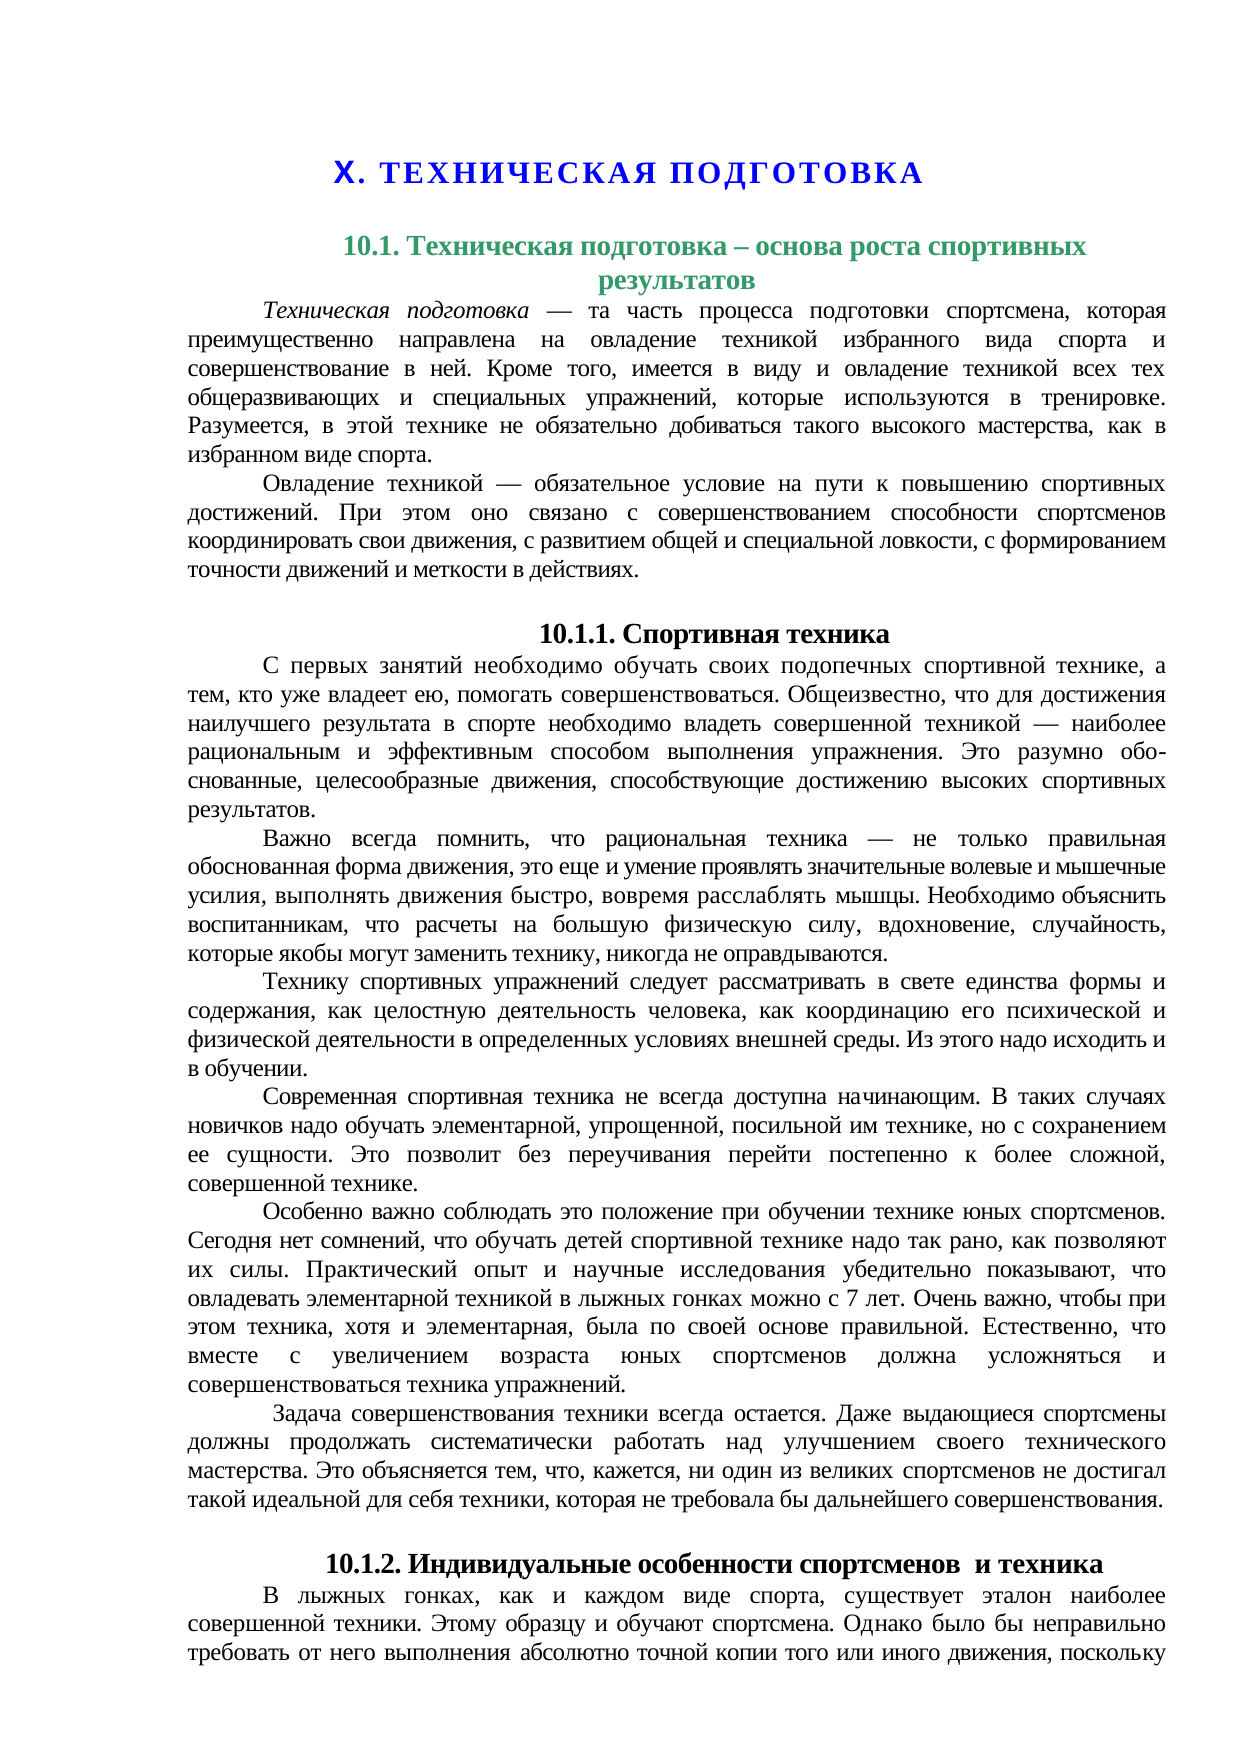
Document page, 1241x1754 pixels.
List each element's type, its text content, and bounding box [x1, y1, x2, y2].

text Современная спортивная техника не всегда доступна начинающим. В таких случаях новичков надо обучать элементарной, упрощенной, посильной им технике, но с сохранением ее сущности. Это позволит без переучивания перейти постепенно к более сложной, совершенной технике. [187, 1081, 1166, 1196]
text Особенно важно соблюдать это положение при обучении технике юных спортсменов. Сегодня нет сомнений, что обучать детей спортивной технике надо так рано, как позволяют их силы. Практический опыт и научные исследования убедительно показывают, что овладевать элементарной техникой в лыжных гонках можно с 7 лет. Очень важно, чтобы при этом техника, хотя и элементарная, была по своей основе правильной. Естественно, что вместе с увеличением возраста юных спортсменов должна усложняться и совершенствоваться техника упражнений. [187, 1196, 1166, 1398]
text 10.1.1. Спортивная техника [187, 617, 1166, 650]
text Техническая подготовка — та часть процесса подготовки спортсмена, которая преимущественно направлена на овладение техникой избранного вида спорта и совершенствование в ней. Кроме того, имеется в виду и овладение техникой всех тех общеразвивающих и специальных упражнений, которые используются в тренировке. Разумеется, в этой технике не обязательно добиваться такого высокого мастерства, как в избранном виде спорта. [187, 296, 1166, 468]
text 10.1.2. Индивидуальные особенности спортсменов и техника [187, 1546, 1166, 1580]
text С первых занятий необходимо обучать своих подопечных спортивной технике, а тем, кто уже владеет ею, помогать совершенствоваться. Общеизвестно, что для достижения наилучшего результата в спорте необходимо владеть совершенной техникой — наиболее рациональным и эффективным способом выполнения упражнения. Это разумно обоснованные, целесообразные движения, способствующие достижению высоких спортивных результатов. [187, 650, 1166, 823]
text X. ТЕХНИЧЕСКАЯ ПОДГОТОВКА [235, 150, 1102, 193]
text Важно всегда помнить, что рациональная техника — не только правильная обоснованная форма движения, это еще и умение проявлять значительные волевые и мышечные усилия, выполнять движения быстро, вовремя расслаблять мышцы. Необходимо объяснить воспитанникам, что расчеты на большую физическую силу, вдохновение, случайность, которые якобы могут заменить технику, никогда не оправдываются. [187, 823, 1166, 966]
text Овладение техникой — обязательное условие на пути к повышению спортивных достижений. При этом оно связано с совершенствованием способности спортсменов координировать свои движения, с развитием общей и специальной ловкости, с формированием точности движений и меткости в действиях. [187, 468, 1166, 583]
text 10.1. Техническая подготовка – основа роста спортивных результатов [187, 228, 1166, 296]
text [187, 1580, 1166, 1666]
text Задача совершенствования техники всегда остается. Даже выдающиеся спортсмены должны продолжать систематически работать над улучшением своего технического мастерства. Это объясняется тем, что, кажется, ни один из великих спортсменов не достигал такой идеальной для себя техники, которая не требовала бы дальнейшего совершенствования. [187, 1398, 1166, 1513]
text Технику спортивных упражнений следует рассматривать в свете единства формы и содержания, как целостную деятельность человека, как координацию его психической и физической деятельности в определенных условиях внешней среды. Из этого надо исходить и в обучении. [187, 966, 1166, 1081]
